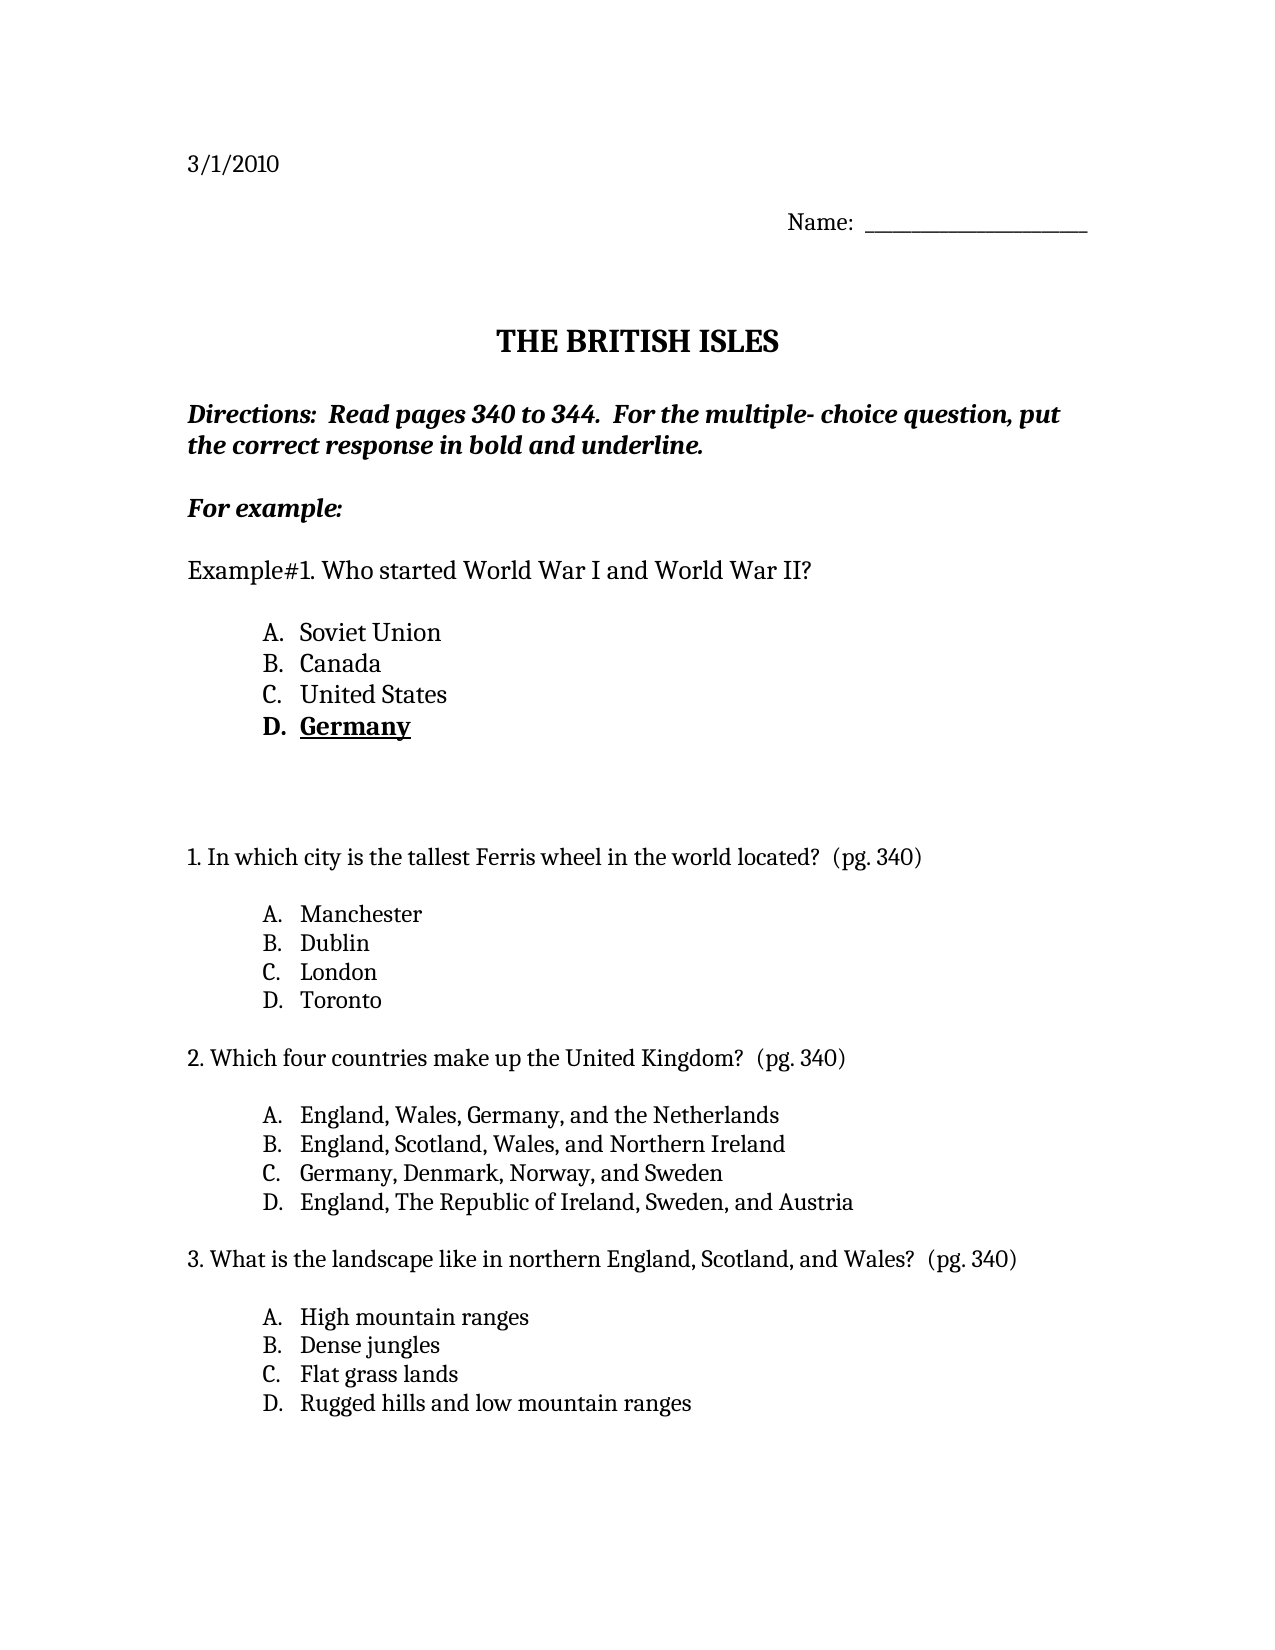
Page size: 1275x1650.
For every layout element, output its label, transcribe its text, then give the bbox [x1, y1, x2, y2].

text Name: ________________________ [187, 207, 1087, 236]
list United States [262, 679, 1087, 711]
list Germany, Denmark, Norway, and Sweden [262, 1159, 1087, 1187]
text 3/1/2010 [187, 150, 1087, 179]
text Example#1. Who started World War I and World War II? [187, 555, 1087, 586]
text 3. What is the landscape like in northern England, Scotland, and Wales? (pg. 340) [187, 1245, 1087, 1274]
text For example: [187, 493, 1087, 524]
list Dublin [262, 929, 1087, 957]
text 2. Which four countries make up the United Kingdom? (pg. 340) [187, 1044, 1087, 1072]
list England, Scotland, Wales, and Northern Ireland [262, 1130, 1087, 1159]
list England, Wales, Germany, and the Netherlands [262, 1101, 1087, 1130]
list Manchester [262, 900, 1087, 929]
list Flat grass lands [262, 1360, 1087, 1389]
text Directions: Read pages 340 to 344. For the multiple- choice question, put the correct response in bold and underline. [187, 399, 1087, 461]
list Germany [262, 711, 1087, 742]
list Canada [262, 648, 1087, 679]
list Soviet Union [262, 617, 1087, 648]
list High mountain ranges [262, 1302, 1087, 1331]
list England, The Republic of Ireland, Sweden, and Austria [262, 1187, 1087, 1216]
text THE BRITISH ISLES [187, 322, 1087, 361]
list Rugged hills and low mountain ranges [262, 1389, 1087, 1417]
list Toronto [262, 986, 1087, 1015]
list London [262, 957, 1087, 986]
list Dense jungles [262, 1331, 1087, 1360]
text 1. In which city is the tallest Ferris wheel in the world located? (pg. 340) [187, 842, 1087, 871]
